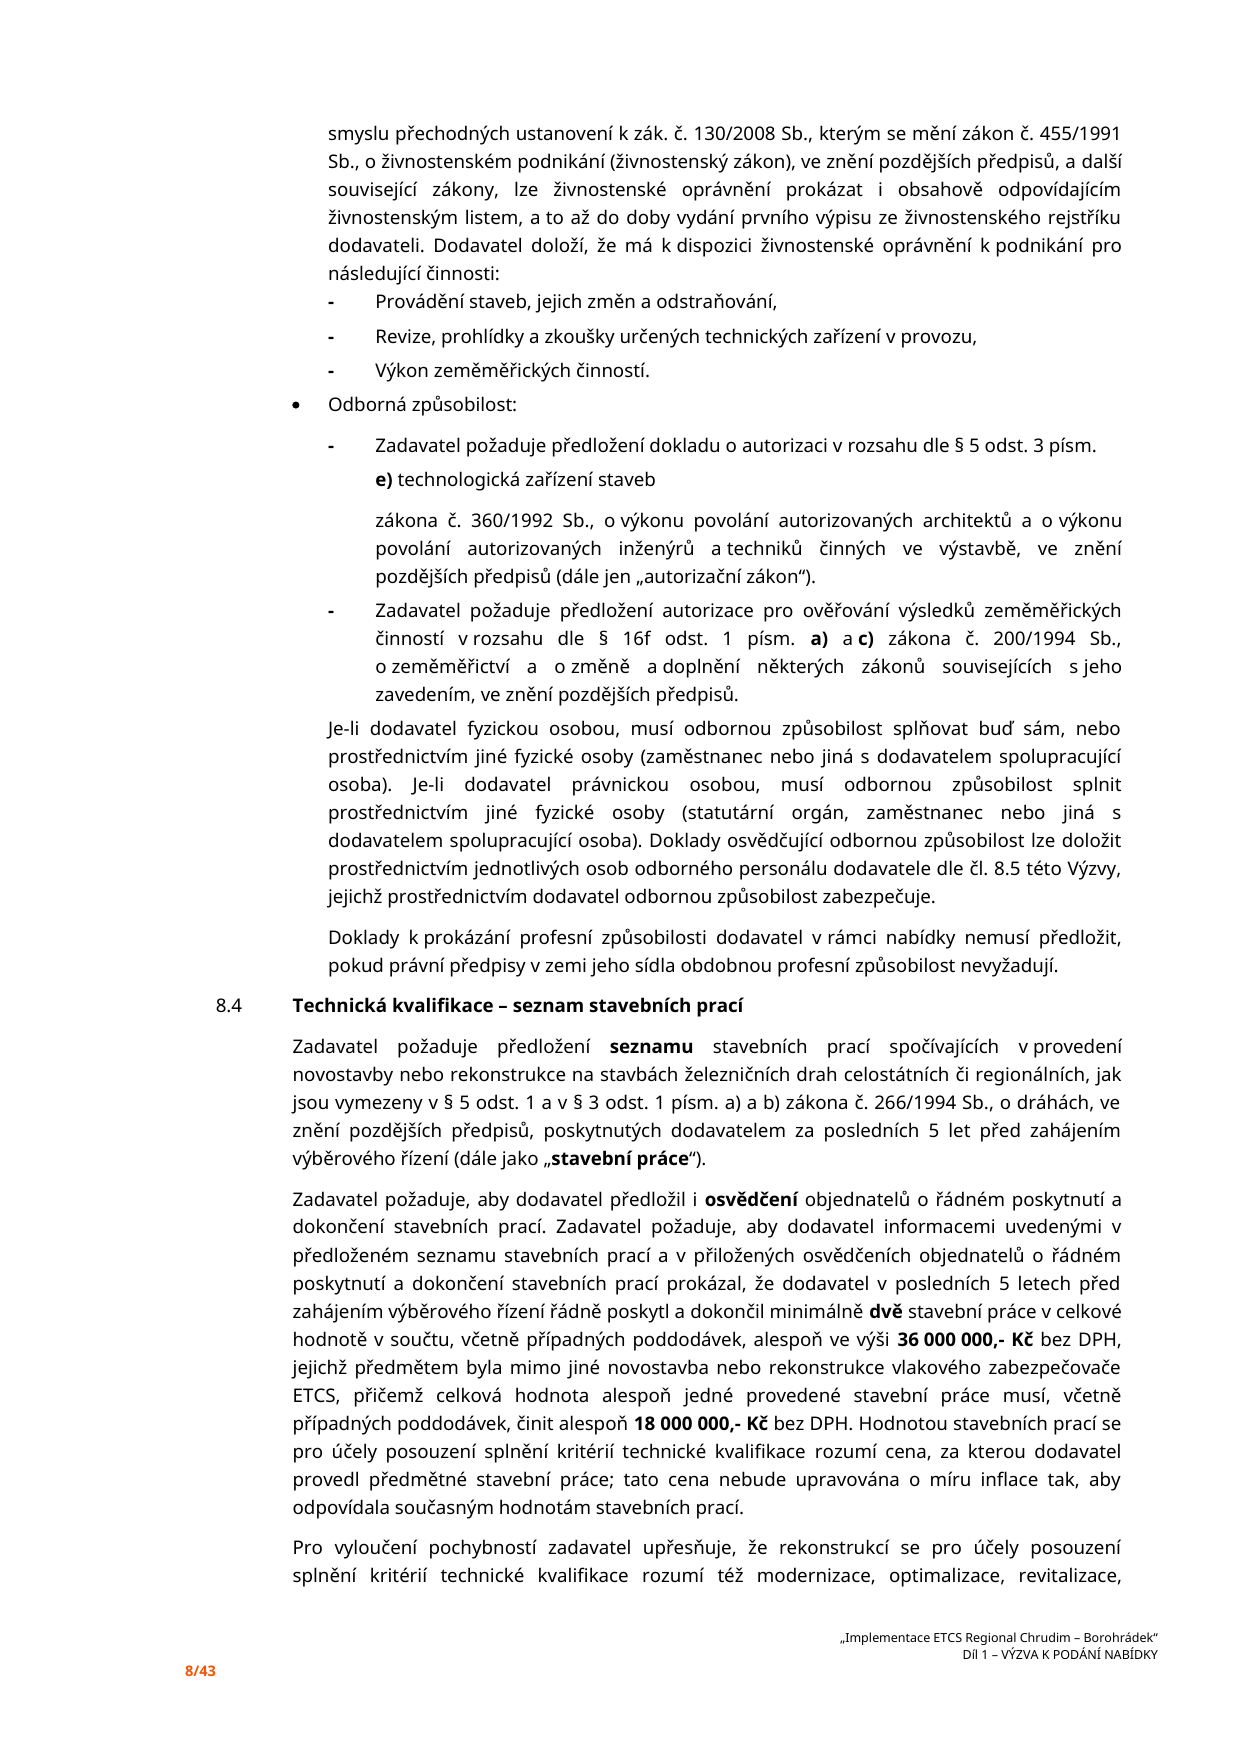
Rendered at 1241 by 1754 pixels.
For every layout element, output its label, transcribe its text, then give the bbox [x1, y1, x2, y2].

text Odborná způsobilost: [292, 392, 1122, 417]
text Zadavatel požaduje předložení seznamu stavebních prací spočívajících v provedení novostavby nebo rekonstrukce na stavbách železničních drah celostátních či regionálních, jak jsou vymezeny v § 5 odst. 1 a v § 3 odst. 1 písm. a) a b) zákona č. 266/1994 Sb., o dráhách, ve znění pozdějších předpisů, poskytnutých dodavatelem za posledních 5 let před zahájením výběrového řízení (dále jako „stavební práce“). [292, 1033, 1122, 1171]
list e) technologická zařízení staveb [339, 466, 1122, 492]
text Výkon zeměměřických činností. [328, 357, 1122, 383]
text Revize, prohlídky a zkoušky určených technických zařízení v provozu, [328, 323, 1122, 348]
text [292, 1534, 1122, 1588]
list zákona č. 360/1992 Sb., o výkonu povolání autorizovaných architektů a o výkonu povolání autorizovaných inženýrů a techniků činných ve výstavbě, ve znění pozdějších předpisů (dále jen „autorizační zákon“). [375, 507, 1122, 588]
text Je-li dodavatel fyzickou osobou, musí odbornou způsobilost splňovat buď sám, nebo prostřednictvím jiné fyzické osoby (zaměstnanec nebo jiná s dodavatelem spolupracující osoba). Je-li dodavatel právnickou osobou, musí odbornou způsobilost splnit prostřednictvím jiné fyzické osoby (statutární orgán, zaměstnanec nebo jiná s dodavatelem spolupracující osoba). Doklady osvědčující odbornou způsobilost lze doložit prostřednictvím jednotlivých osob odborného personálu dodavatele dle čl. 8.5 této Výzvy, jejichž prostřednictvím dodavatel odbornou způsobilost zabezpečuje. [328, 716, 1122, 909]
text Zadavatel požaduje předložení dokladu o autorizaci v rozsahu dle § 5 odst. 3 písm. [328, 432, 1122, 458]
text Doklady k prokázání profesní způsobilosti dodavatel v rámci nabídky nemusí předložit, pokud právní předpisy v zemi jeho sídla obdobnou profesní způsobilost nevyžadují. [328, 924, 1122, 978]
text Zadavatel požaduje, aby dodavatel předložil i osvědčení objednatelů o řádném poskytnutí a dokončení stavebních prací. Zadavatel požaduje, aby dodavatel informacemi uvedenými v předloženém seznamu stavebních prací a v přiložených osvědčeních objednatelů o řádném poskytnutí a dokončení stavebních prací prokázal, že dodavatel v posledních 5 letech před zahájením výběrového řízení řádně poskytl a dokončil minimálně dvě stavební práce v celkové hodnotě v součtu, včetně případných poddodávek, alespoň ve výši 36 000 000,- Kč bez DPH, jejichž předmětem byla mimo jiné novostavba nebo rekonstrukce vlakového zabezpečovače ETCS, přičemž celková hodnota alespoň jedné provedené stavební práce musí, včetně případných poddodávek, činit alespoň 18 000 000,- Kč bez DPH. Hodnotou stavebních prací se pro účely posouzení splnění kritérií technické kvalifikace rozumí cena, za kterou dodavatel provedl předmětné stavební práce; tato cena nebude upravována o míru inflace tak, aby odpovídala současným hodnotám stavebních prací. [292, 1186, 1122, 1519]
text Provádění staveb, jejich změn a odstraňování, [328, 289, 1122, 314]
text Technická kvalifikace – seznam stavebních prací [216, 993, 1122, 1018]
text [292, 121, 1122, 286]
text Zadavatel požaduje předložení autorizace pro ověřování výsledků zeměměřických činností v rozsahu dle § 16f odst. 1 písm. a) a c) zákona č. 200/1994 Sb., o zeměměřictví a o změně a doplnění některých zákonů souvisejících s jeho zavedením, ve znění pozdějších předpisů. [328, 597, 1122, 707]
